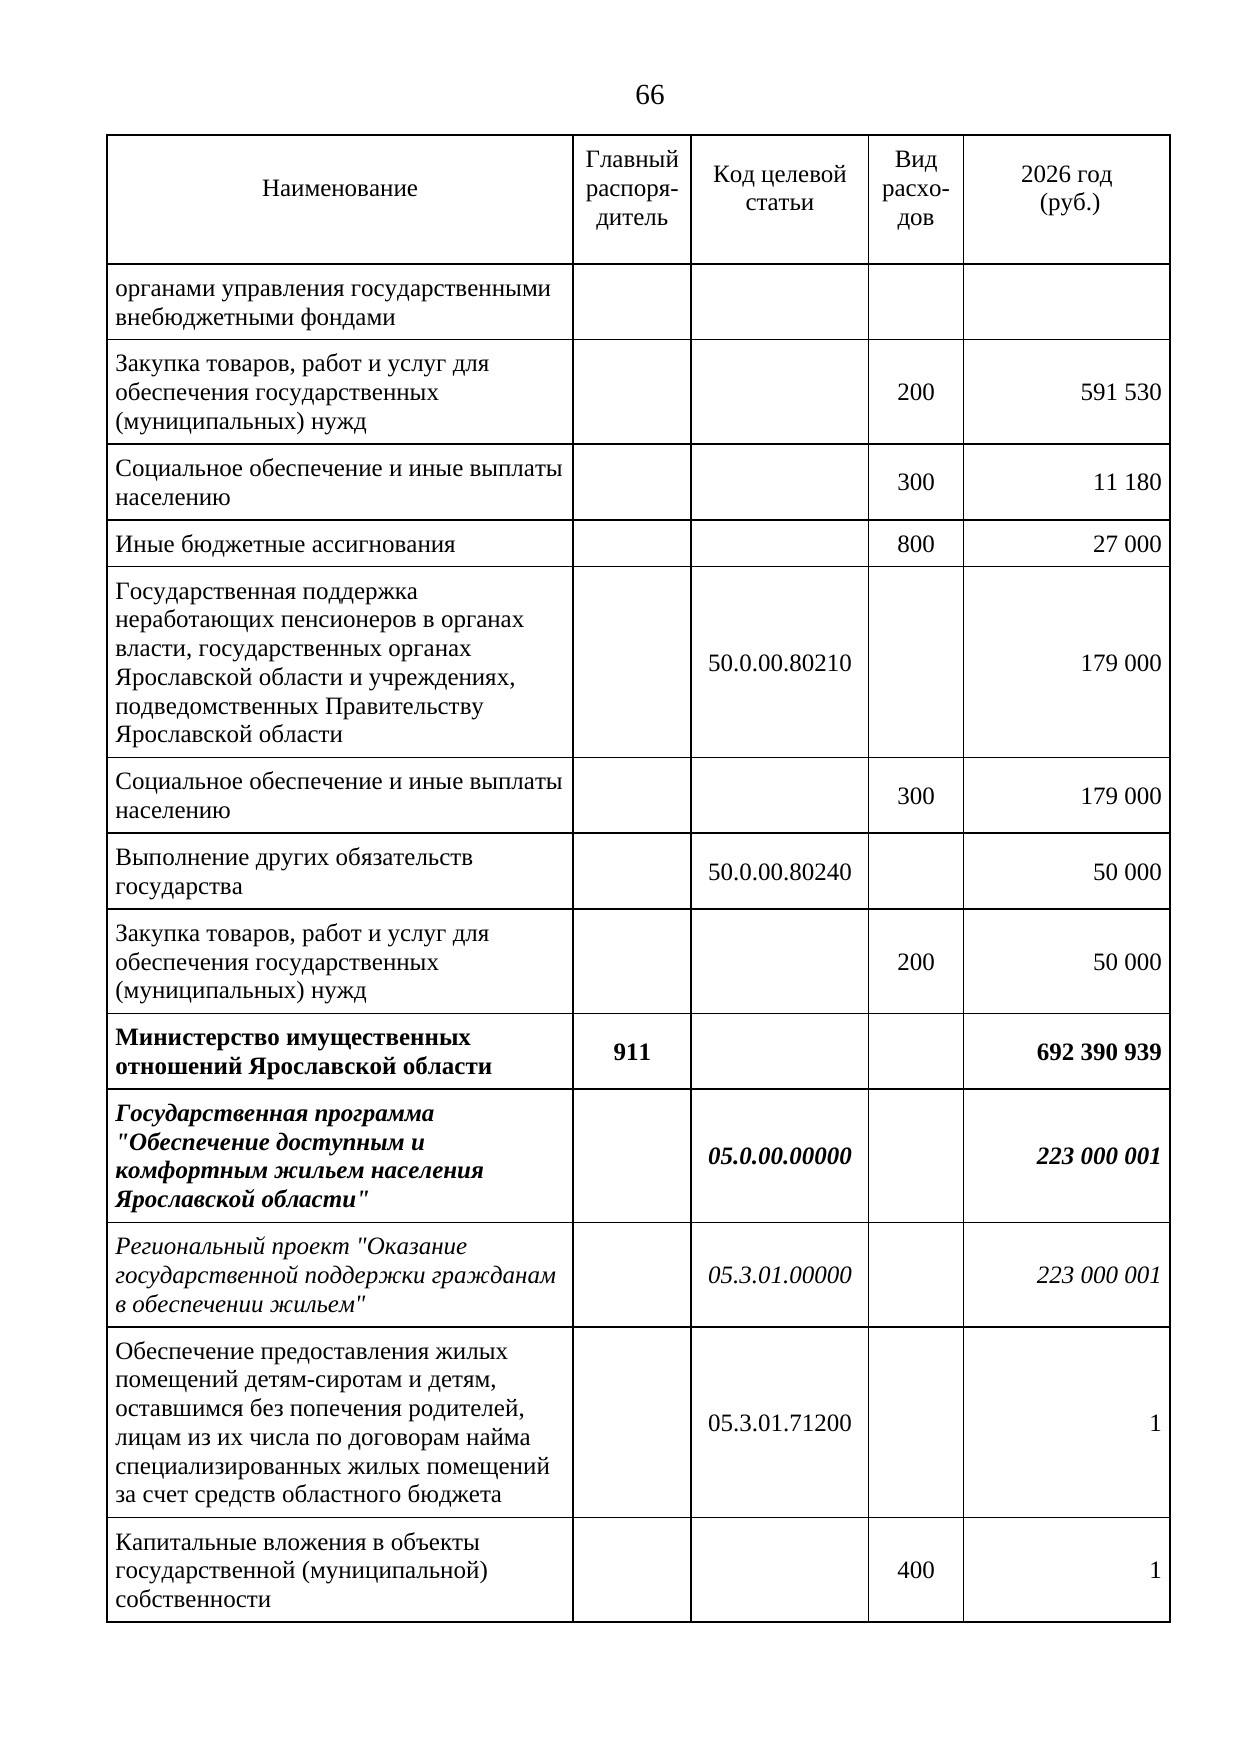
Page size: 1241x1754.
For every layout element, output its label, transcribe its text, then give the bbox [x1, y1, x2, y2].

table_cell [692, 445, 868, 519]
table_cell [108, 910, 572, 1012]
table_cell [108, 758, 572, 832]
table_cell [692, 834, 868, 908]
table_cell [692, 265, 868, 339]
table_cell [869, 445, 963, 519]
table_header Вид расхо- дов [869, 136, 963, 263]
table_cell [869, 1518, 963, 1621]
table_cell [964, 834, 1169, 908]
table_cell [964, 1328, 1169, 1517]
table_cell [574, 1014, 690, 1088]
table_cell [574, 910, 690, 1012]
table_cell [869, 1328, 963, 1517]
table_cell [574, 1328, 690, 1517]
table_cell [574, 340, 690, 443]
table_header 2026 год (руб.) [964, 136, 1169, 263]
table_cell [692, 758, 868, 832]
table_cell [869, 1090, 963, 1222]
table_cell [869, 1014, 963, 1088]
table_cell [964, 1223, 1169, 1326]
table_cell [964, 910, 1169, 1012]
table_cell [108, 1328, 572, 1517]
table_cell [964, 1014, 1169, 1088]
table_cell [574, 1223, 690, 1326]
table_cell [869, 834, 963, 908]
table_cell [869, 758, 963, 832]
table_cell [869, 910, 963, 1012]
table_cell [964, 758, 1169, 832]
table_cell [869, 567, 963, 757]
table_header Главный распоря-дитель [574, 136, 690, 263]
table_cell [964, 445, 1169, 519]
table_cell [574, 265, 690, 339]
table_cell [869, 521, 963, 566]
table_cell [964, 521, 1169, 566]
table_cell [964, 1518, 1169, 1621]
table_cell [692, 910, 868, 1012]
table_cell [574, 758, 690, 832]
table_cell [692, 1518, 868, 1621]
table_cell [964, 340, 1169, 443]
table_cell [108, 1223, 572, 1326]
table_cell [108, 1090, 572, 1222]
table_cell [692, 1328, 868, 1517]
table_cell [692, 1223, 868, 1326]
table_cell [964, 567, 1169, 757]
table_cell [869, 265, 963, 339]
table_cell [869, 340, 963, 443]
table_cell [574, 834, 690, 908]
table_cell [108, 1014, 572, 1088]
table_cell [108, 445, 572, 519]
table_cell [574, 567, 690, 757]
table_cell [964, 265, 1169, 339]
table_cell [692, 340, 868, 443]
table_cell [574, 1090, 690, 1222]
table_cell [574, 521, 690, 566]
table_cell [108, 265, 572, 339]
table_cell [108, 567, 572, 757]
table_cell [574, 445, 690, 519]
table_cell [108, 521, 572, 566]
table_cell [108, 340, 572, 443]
table_header Код целевой статьи [692, 136, 868, 263]
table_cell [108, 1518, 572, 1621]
table_header Наименование [108, 136, 572, 263]
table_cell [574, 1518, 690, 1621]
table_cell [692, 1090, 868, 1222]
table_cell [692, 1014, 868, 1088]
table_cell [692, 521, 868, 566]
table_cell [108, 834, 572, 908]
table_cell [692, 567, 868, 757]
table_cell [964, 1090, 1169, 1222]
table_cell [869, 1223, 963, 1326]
